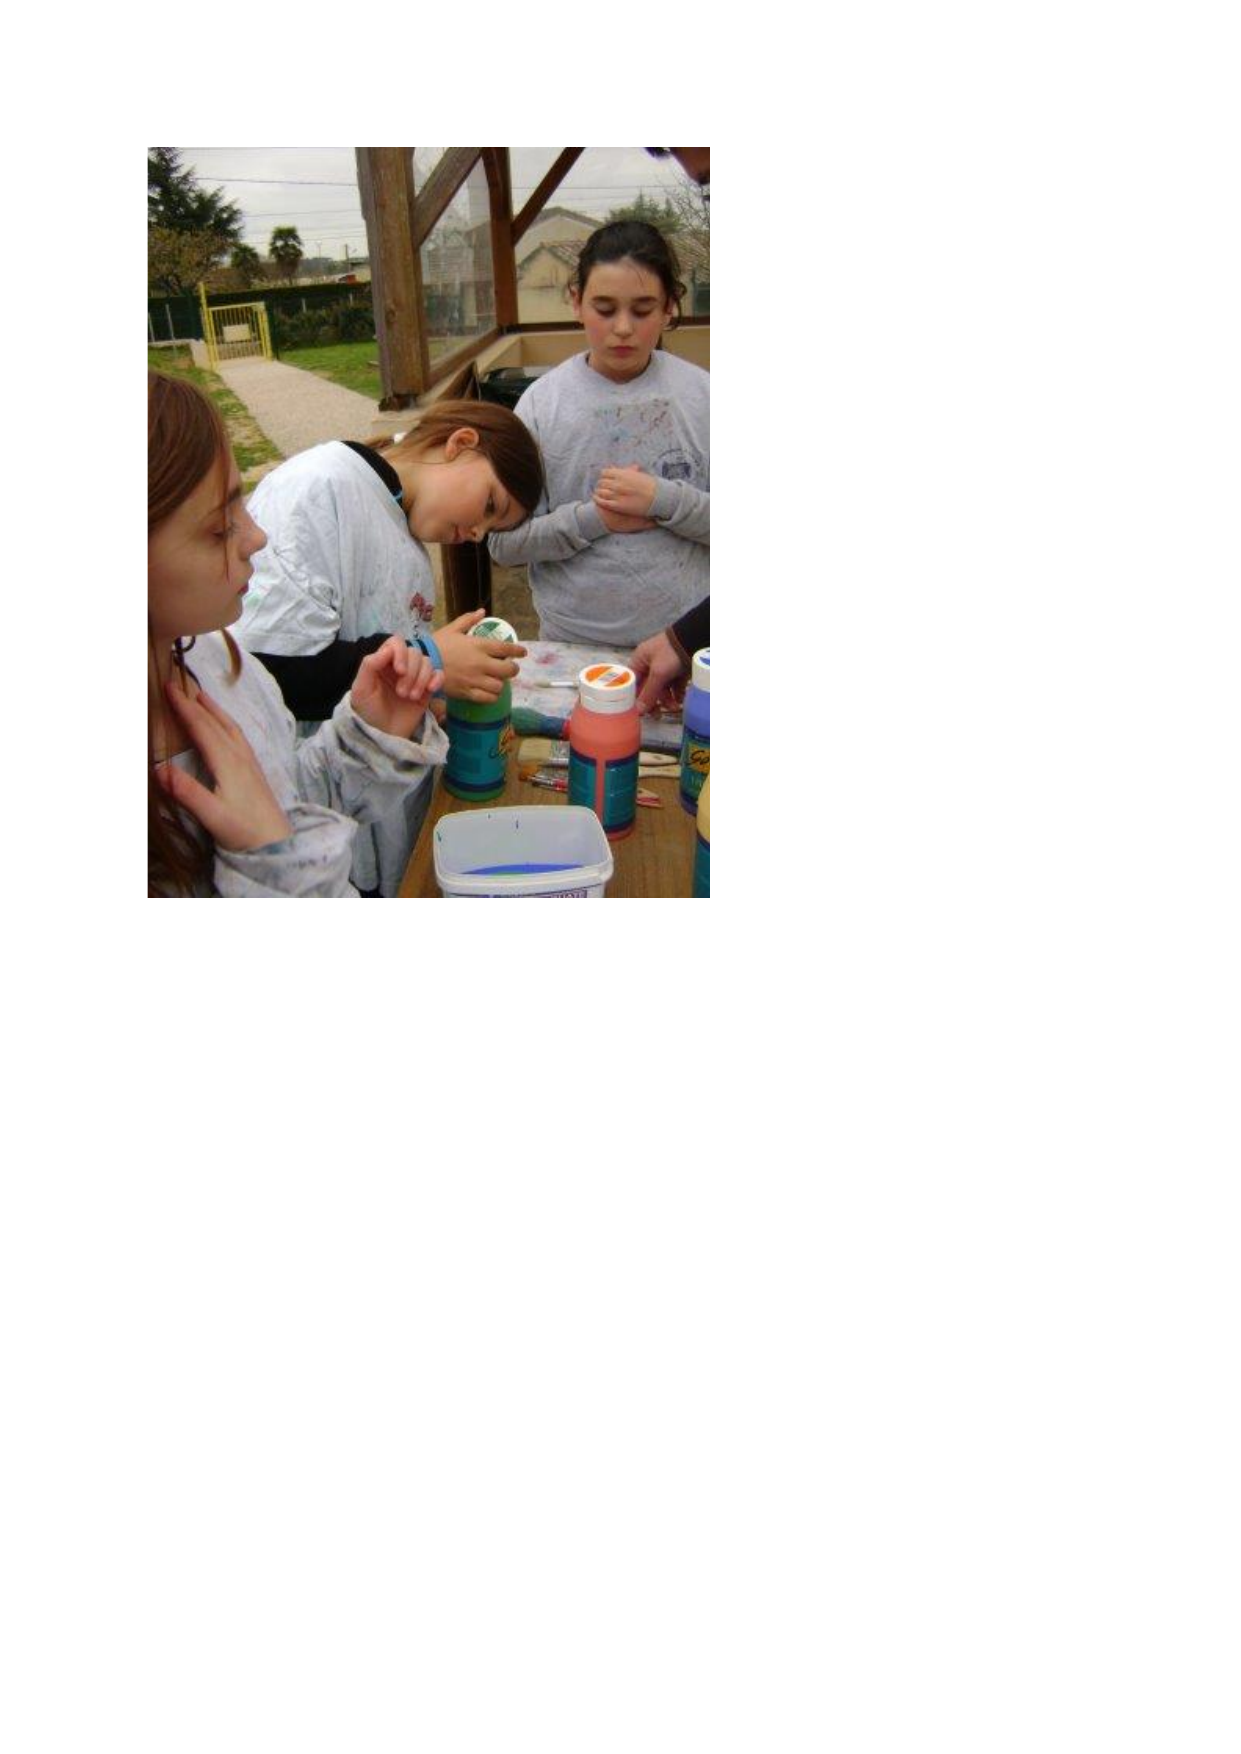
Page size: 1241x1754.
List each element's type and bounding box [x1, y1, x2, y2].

picture [147, 147, 710, 898]
